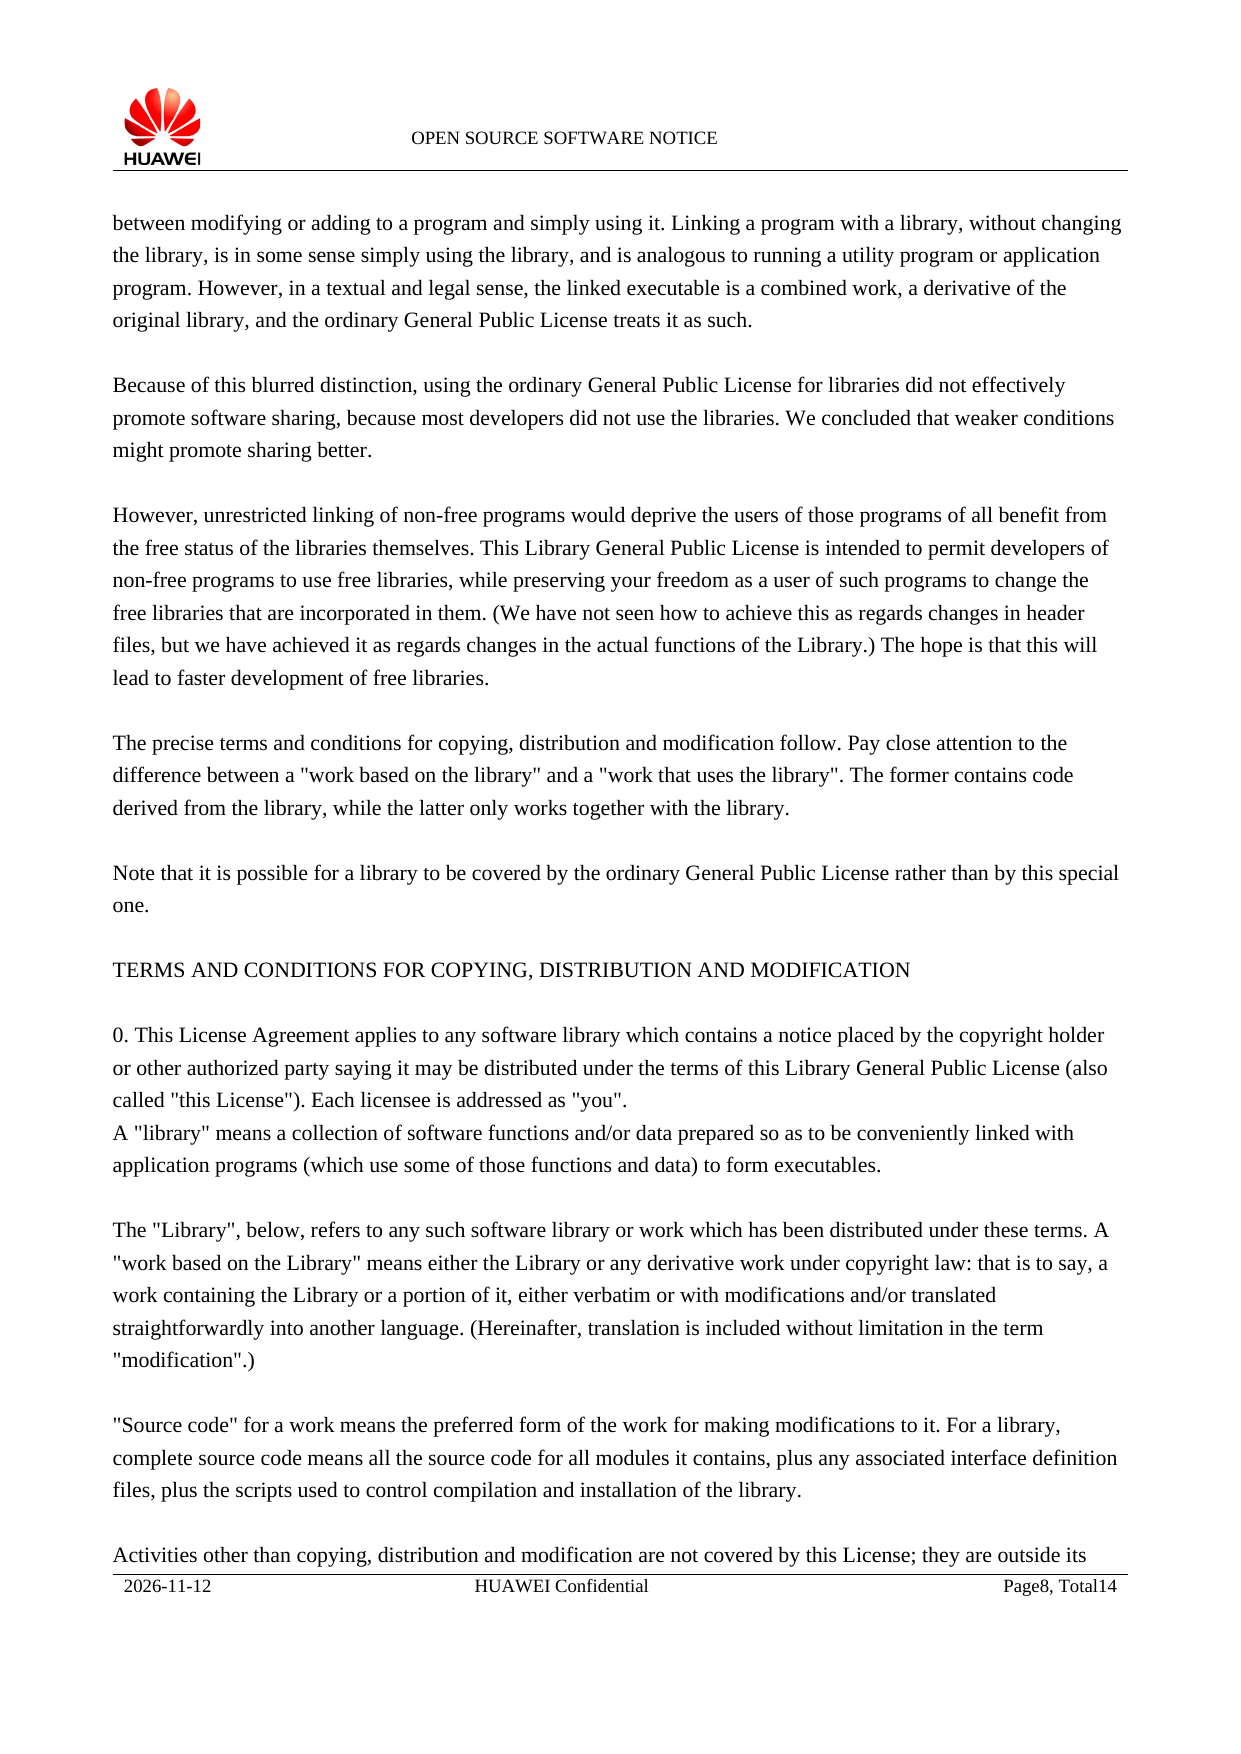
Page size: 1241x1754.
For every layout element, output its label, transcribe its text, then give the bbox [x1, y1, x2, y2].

picture [124, 88, 201, 165]
